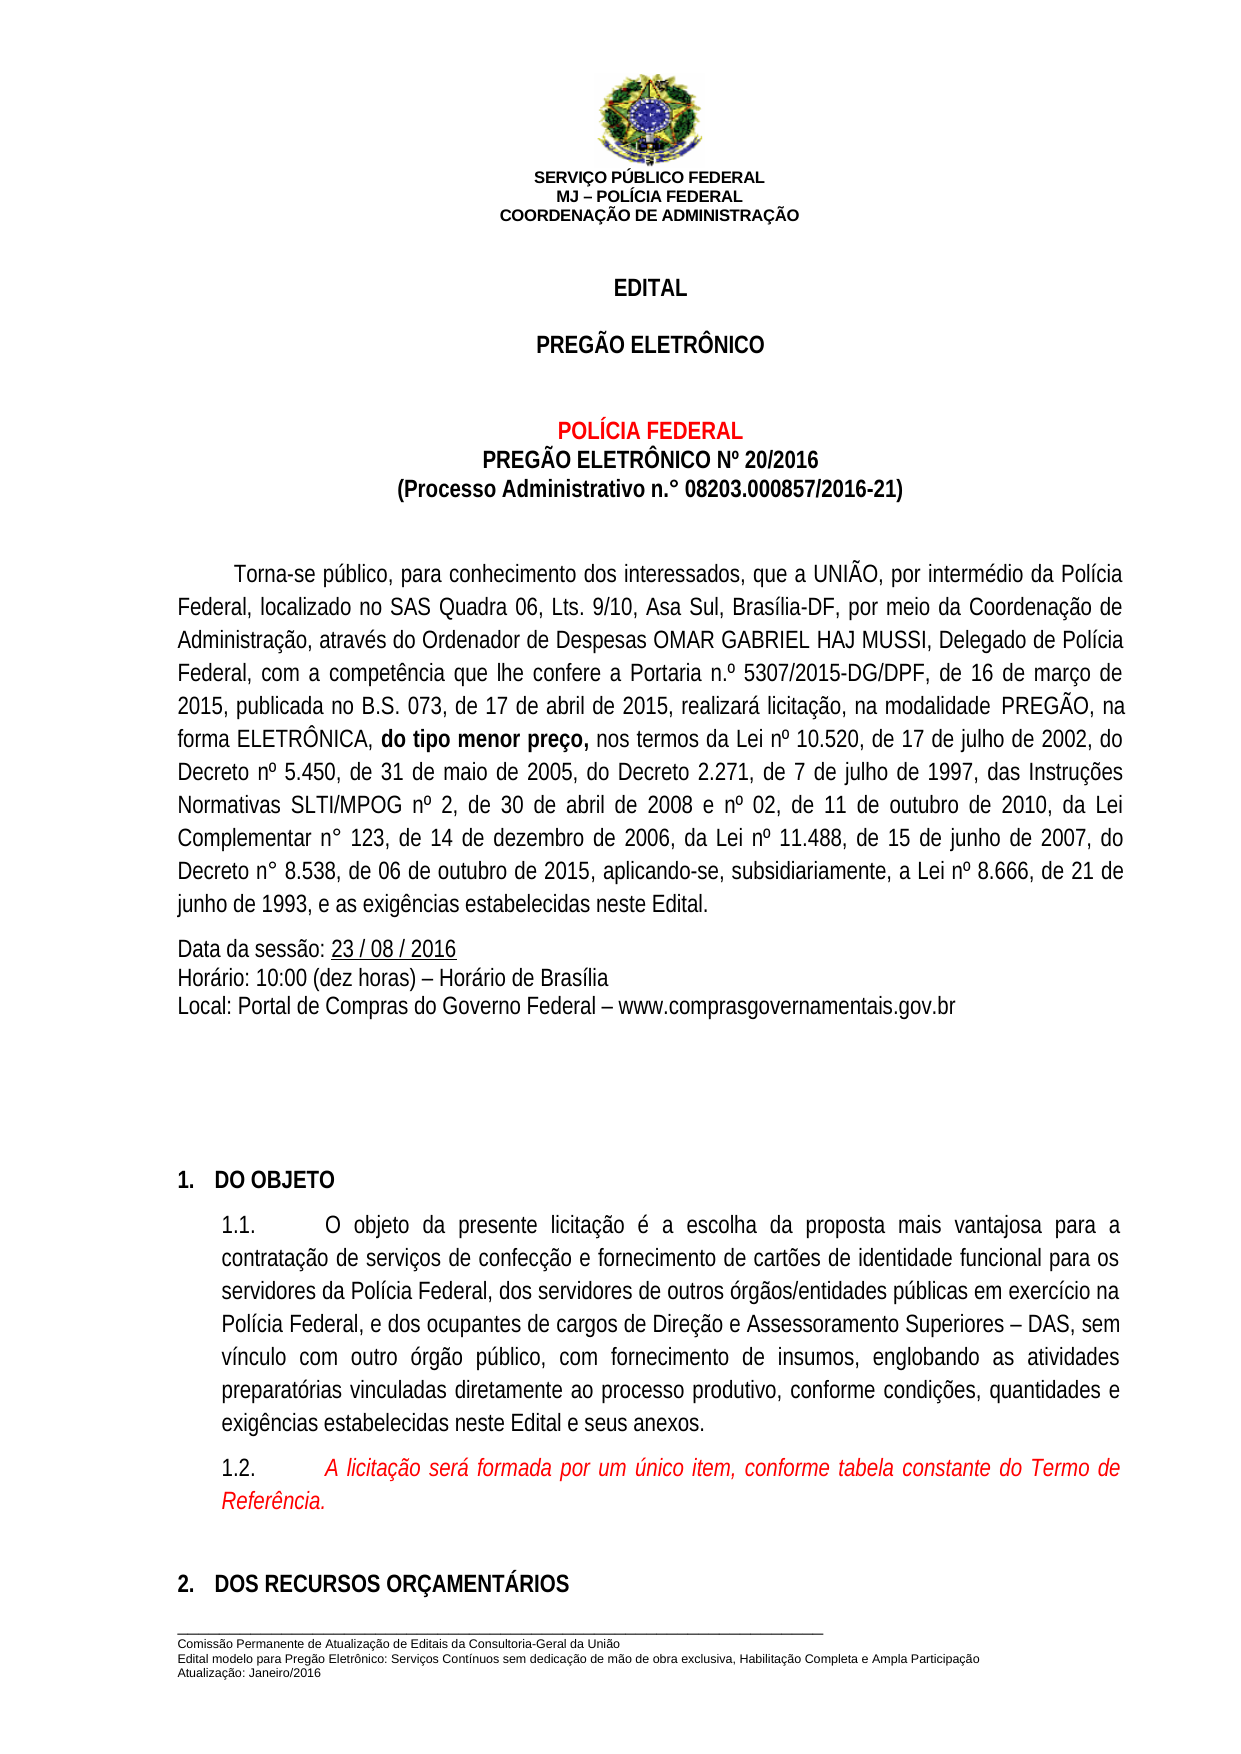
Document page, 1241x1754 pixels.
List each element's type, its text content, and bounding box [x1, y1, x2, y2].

text (Processo Administrativo n.° 08203.000857/2016-21) [177, 473, 1124, 502]
text EDITAL [177, 273, 1124, 302]
text Data da sessão: 23 / 08 / 2016 [177, 934, 1122, 963]
text Torna-se público, para conhecimento dos interessados, que a UNIÃO, por intermédio da Polícia Federal, localizado no SAS Quadra 06, Lts. 9/10, Asa Sul, Brasília-DF, por meio da Coordenação de Administração, através do Ordenador de Despesas OMAR GABRIEL HAJ MUSSI, Delegado de Polícia Federal, com a competência que lhe confere a Portaria n.º 5307/2015-DG/DPF, de 16 de março de 2015, publicada no B.S. 073, de 17 de abril de 2015, realizará licitação, na modalidade PREGÃO, na forma ELETRÔNICA, do tipo menor preço, nos termos da Lei nº 10.520, de 17 de julho de 2002, do Decreto nº 5.450, de 31 de maio de 2005, do Decreto 2.271, de 7 de julho de 1997, das Instruções Normativas SLTI/MPOG nº 2, de 30 de abril de 2008 e nº 02, de 11 de outubro de 2010, da Lei Complementar n° 123, de 14 de dezembro de 2006, da Lei nº 11.488, de 15 de junho de 2007, do Decreto n° 8.538, de 06 de outubro de 2015, aplicando-se, subsidiariamente, a Lei nº 8.666, de 21 de junho de 1993, e as exigências estabelecidas neste Edital. [177, 559, 1125, 917]
text PREGÃO ELETRÔNICO [177, 330, 1124, 359]
text DOS RECURSOS ORÇAMENTÁRIOS [177, 1569, 1122, 1598]
text POLÍCIA FEDERAL [177, 416, 1124, 445]
text Horário: 10:00 (dez horas) – Horário de Brasília [177, 963, 1122, 991]
text PREGÃO ELETRÔNICO Nº 20/2016 [177, 445, 1124, 473]
list A licitação será formada por um único item, conforme tabela constante do Termo de Referência. [221, 1453, 1122, 1515]
list O objeto da presente licitação é a escolha da proposta mais vantajosa para a contratação de serviços de confecção e fornecimento de cartões de identidade funcional para os servidores da Polícia Federal, dos servidores de outros órgãos/entidades públicas em exercício na Polícia Federal, e dos ocupantes de cargos de Direção e Assessoramento Superiores – DAS, sem vínculo com outro órgão público, com fornecimento de insumos, englobando as atividades preparatórias vinculadas diretamente ao processo produtivo, conforme condições, quantidades e exigências estabelecidas neste Edital e seus anexos. [221, 1211, 1122, 1437]
text Local: Portal de Compras do Governo Federal – www.comprasgovernamentais.gov.br [177, 991, 1124, 1020]
text DO OBJETO [177, 1165, 1122, 1194]
